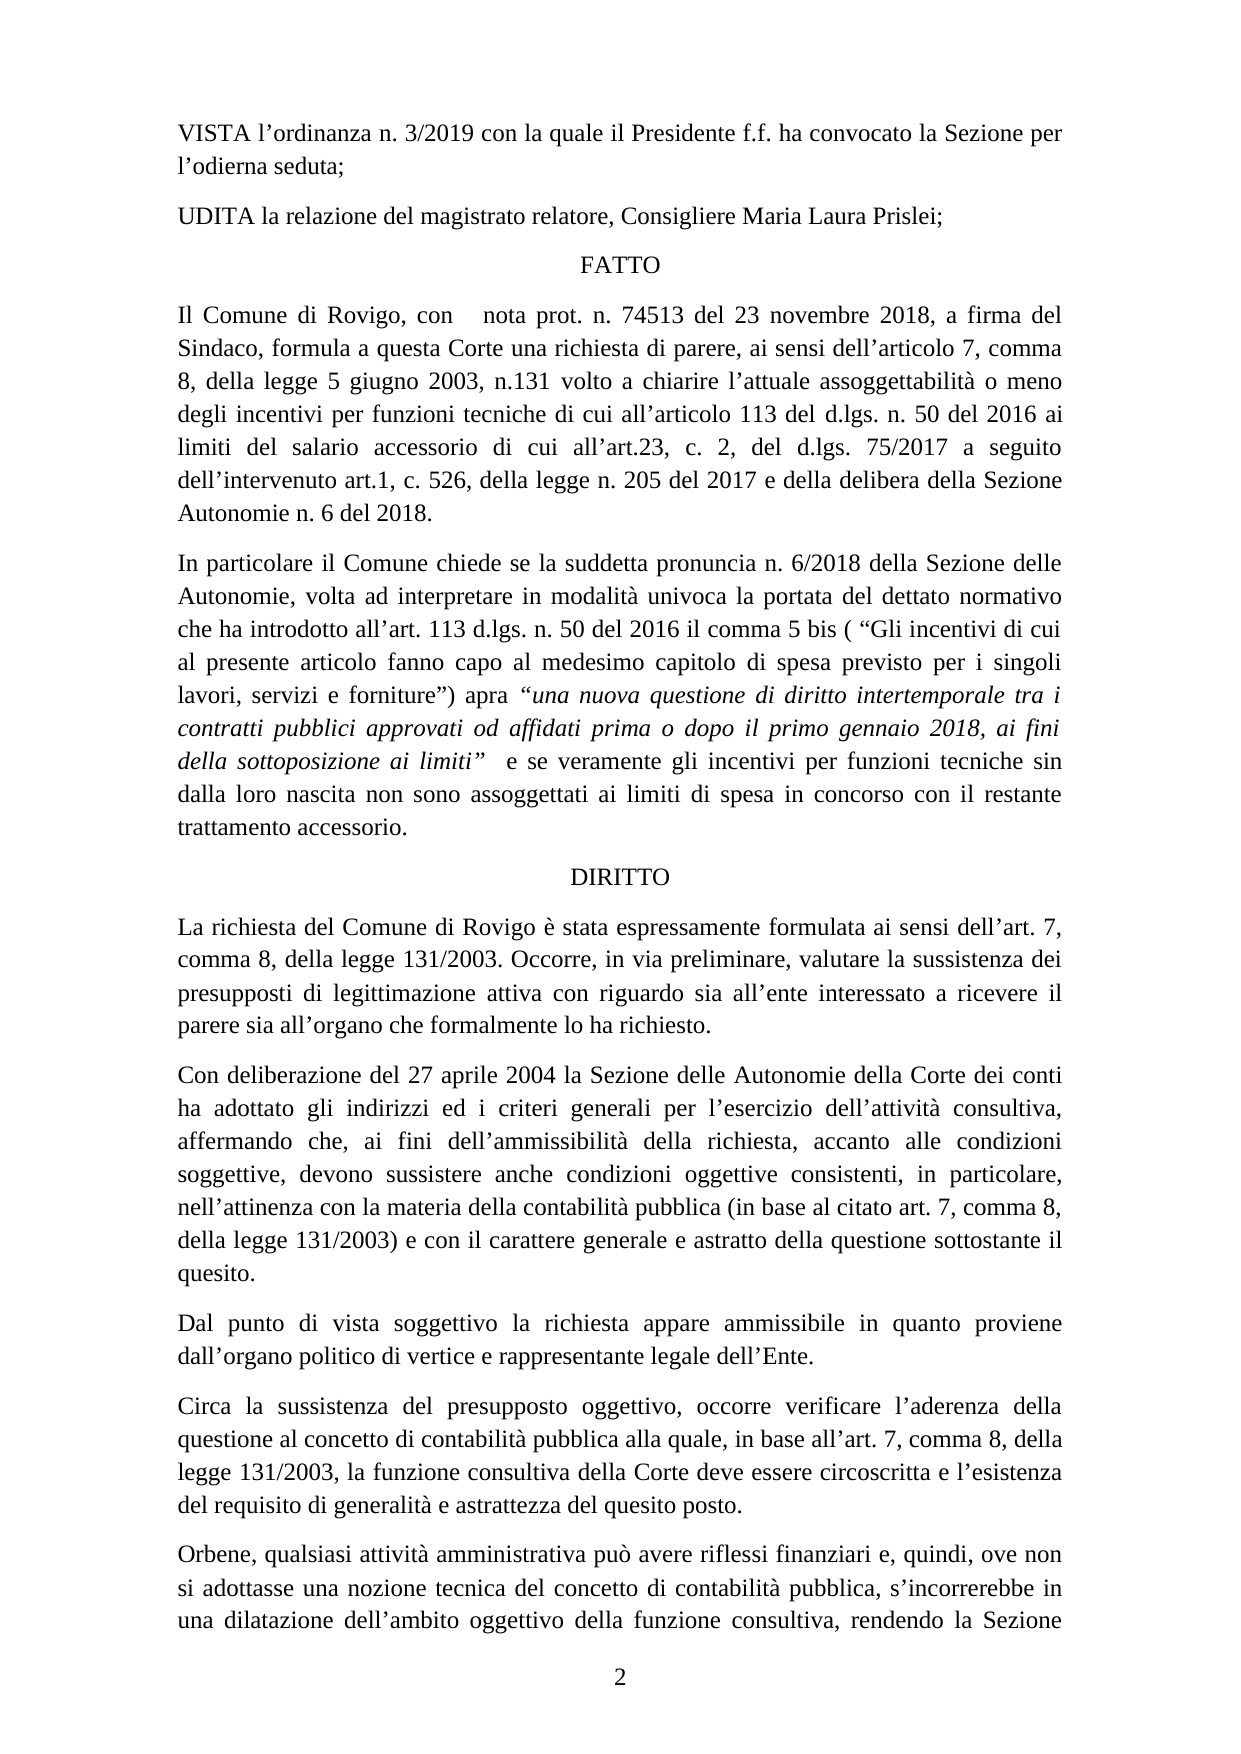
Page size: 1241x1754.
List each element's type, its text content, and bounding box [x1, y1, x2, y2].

text Dal punto di vista soggettivo la richiesta appare ammissibile in quanto proviene dall’organo politico di vertice e rappresentante legale dell’Ente. [177, 1308, 1063, 1370]
text La richiesta del Comune di Rovigo è stata espressamente formulata ai sensi dell’art. 7, comma 8, della legge 131/2003. Occorre, in via preliminare, valutare la sussistenza dei presupposti di legittimazione attiva con riguardo sia all’ente interessato a ricevere il parere sia all’organo che formalmente lo ha richiesto. [177, 912, 1063, 1039]
text DIRITTO [177, 862, 1063, 891]
text UDITA la relazione del magistrato relatore, Consigliere Maria Laura Prislei; [177, 201, 1063, 229]
text Circa la sussistenza del presupposto oggettivo, occorre verificare l’aderenza della questione al concetto di contabilità pubblica alla quale, in base all’art. 7, comma 8, della legge 131/2003, la funzione consultiva della Corte deve essere circoscritta e l’esistenza del requisito di generalità e astrattezza del quesito posto. [177, 1391, 1063, 1519]
text VISTA l’ordinanza n. 3/2019 con la quale il Presidente f.f. ha convocato la Sezione per l’odierna seduta; [177, 118, 1063, 180]
text FATTO [177, 251, 1063, 279]
text In particolare il Comune chiede se la suddetta pronuncia n. 6/2018 della Sezione delle Autonomie, volta ad interpretare in modalità univoca la portata del dettato normativo che ha introdotto all’art. 113 d.lgs. n. 50 del 2016 il comma 5 bis ( “Gli incentivi di cui al presente articolo fanno capo al medesimo capitolo di spesa previsto per i singoli lavori, servizi e forniture”) apra “una nuova questione di diritto intertemporale tra i contratti pubblici approvati od affidati prima o dopo il primo gennaio 2018, ai fini della sottoposizione ai limiti” e se veramente gli incentivi per funzioni tecniche sin dalla loro nascita non sono assoggettati ai limiti di spesa in concorso con il restante trattamento accessorio. [177, 548, 1063, 841]
text Con deliberazione del 27 aprile 2004 la Sezione delle Autonomie della Corte dei conti ha adottato gli indirizzi ed i criteri generali per l’esercizio dell’attività consultiva, affermando che, ai fini dell’ammissibilità della richiesta, accanto alle condizioni soggettive, devono sussistere anche condizioni oggettive consistenti, in particolare, nell’attinenza con la materia della contabilità pubblica (in base al citato art. 7, comma 8, della legge 131/2003) e con il carattere generale e astratto della questione sottostante il quesito. [177, 1060, 1063, 1287]
text Il Comune di Rovigo, con nota prot. n. 74513 del 23 novembre 2018, a firma del Sindaco, formula a questa Corte una richiesta di parere, ai sensi dell’articolo 7, comma 8, della legge 5 giugno 2003, n.131 volto a chiarire l’attuale assoggettabilità o meno degli incentivi per funzioni tecniche di cui all’articolo 113 del d.lgs. n. 50 del 2016 ai limiti del salario accessorio di cui all’art.23, c. 2, del d.lgs. 75/2017 a seguito dell’intervenuto art.1, c. 526, della legge n. 205 del 2017 e della delibera della Sezione Autonomie n. 6 del 2018. [177, 300, 1063, 527]
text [177, 1539, 1063, 1634]
